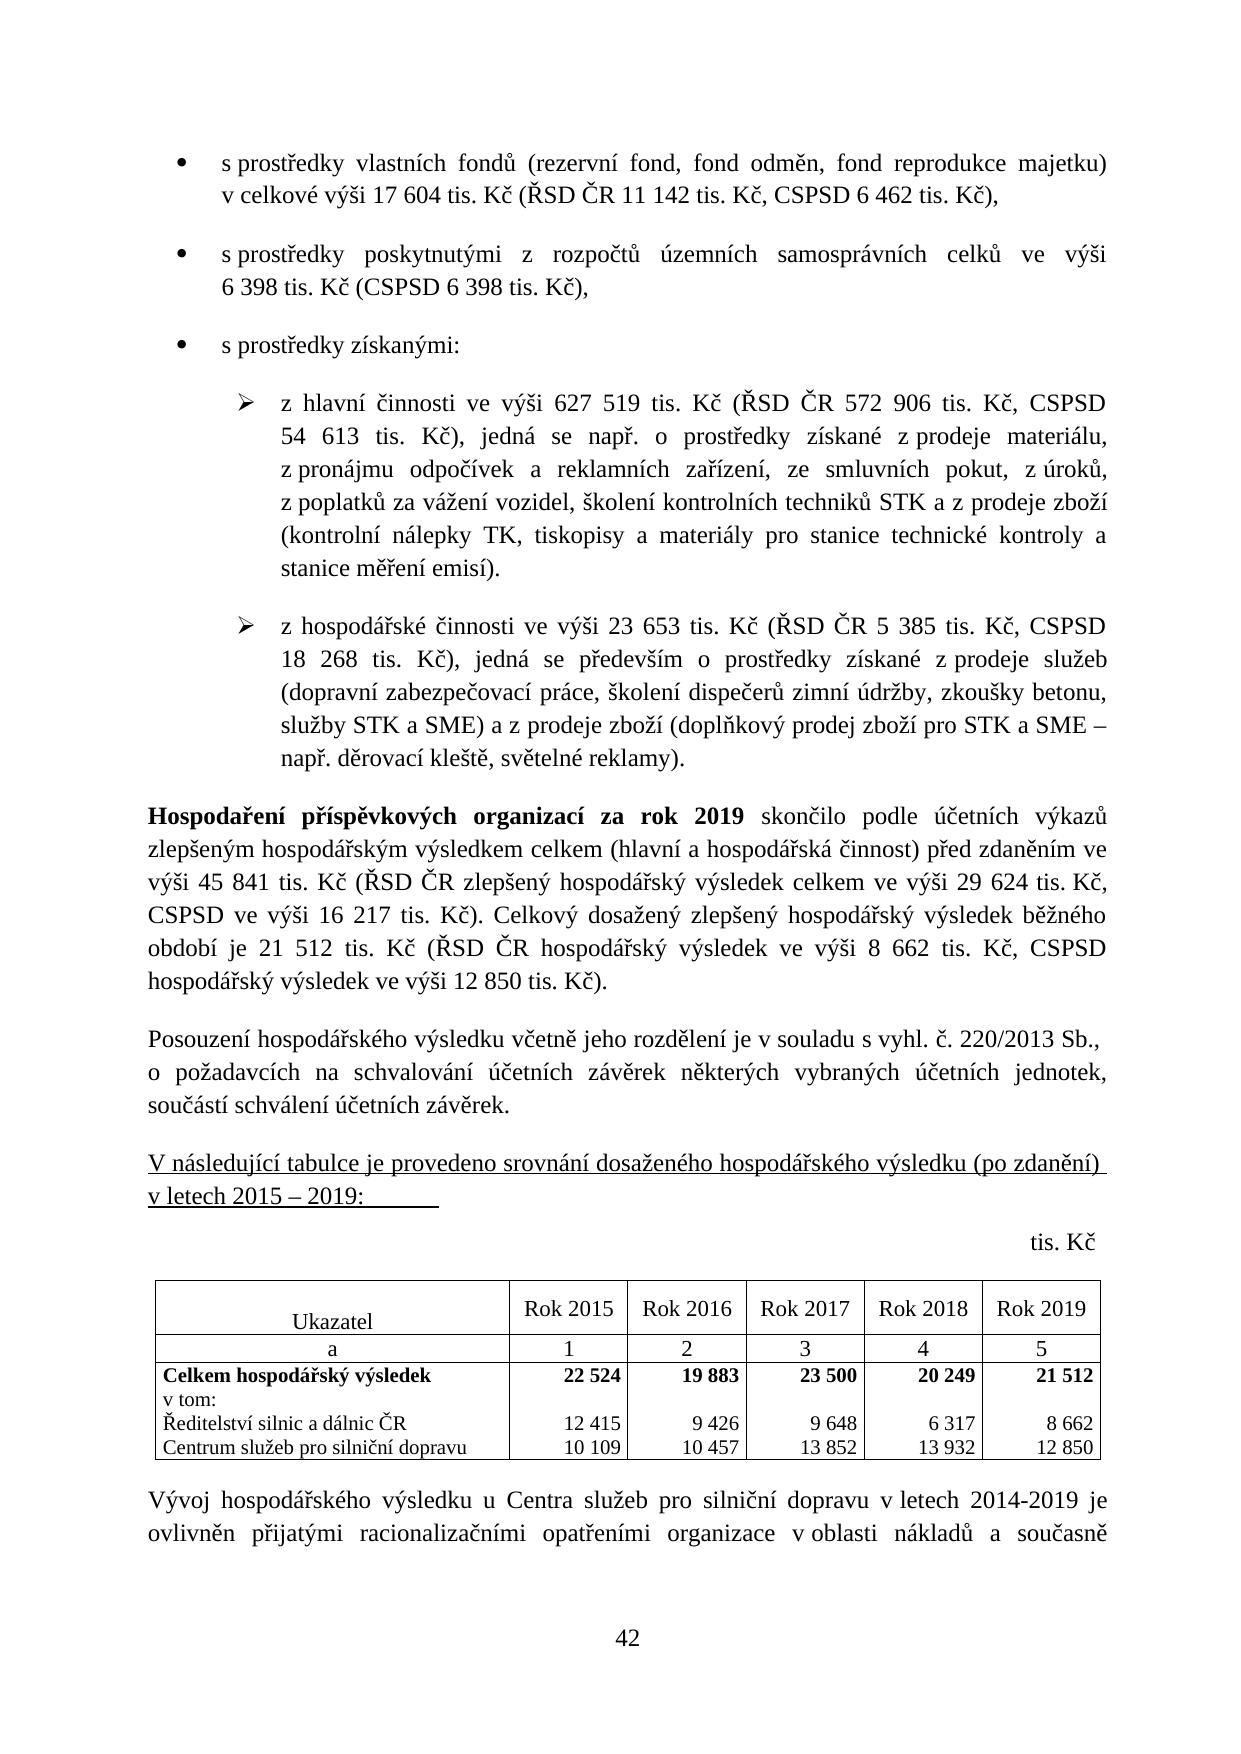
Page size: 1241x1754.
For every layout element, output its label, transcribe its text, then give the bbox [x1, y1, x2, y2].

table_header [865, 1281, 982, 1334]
list s prostředky poskytnutými z rozpočtů územních samosprávních celků ve výši 6 398 tis. Kč (CSPSD 6 398 tis. Kč), [177, 239, 1107, 300]
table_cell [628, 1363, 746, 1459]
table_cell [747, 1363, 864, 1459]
list z hospodářské činnosti ve výši 23 653 tis. Kč (ŘSD ČR 5 385 tis. Kč, CSPSD 18 268 tis. Kč), jedná se především o prostředky získané z prodeje služeb (dopravní zabezpečovací práce, školení dispečerů zimní údržby, zkoušky betonu, služby STK a SME) a z prodeje zboží (doplňkový prodej zboží pro STK a SME – např. děrovací kleště, světelné reklamy). [236, 611, 1107, 772]
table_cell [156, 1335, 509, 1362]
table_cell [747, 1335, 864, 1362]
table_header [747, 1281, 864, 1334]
list s prostředky vlastních fondů (rezervní fond, fond odměn, fond reprodukce majetku) v celkové výši 17 604 tis. Kč (ŘSD ČR 11 142 tis. Kč, CSPSD 6 462 tis. Kč), [177, 148, 1107, 209]
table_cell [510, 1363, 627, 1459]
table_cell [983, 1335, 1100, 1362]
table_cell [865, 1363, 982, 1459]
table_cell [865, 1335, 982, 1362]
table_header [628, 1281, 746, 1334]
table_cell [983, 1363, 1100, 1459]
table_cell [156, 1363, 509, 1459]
list z hlavní činnosti ve výši 627 519 tis. Kč (ŘSD ČR 572 906 tis. Kč, CSPSD 54 613 tis. Kč), jedná se např. o prostředky získané z prodeje materiálu, z pronájmu odpočívek a reklamních zařízení, ze smluvních pokut, z úroků, z poplatků za vážení vozidel, školení kontrolních techniků STK a z prodeje zboží (kontrolní nálepky TK, tiskopisy a materiály pro stanice technické kontroly a stanice měření emisí). [236, 388, 1107, 582]
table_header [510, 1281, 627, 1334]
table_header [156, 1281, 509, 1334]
list s prostředky získanými: [177, 330, 1107, 358]
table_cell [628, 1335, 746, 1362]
text Posouzení hospodářského výsledku včetně jeho rozdělení je v souladu s vyhl. č. 220/2013 Sb., o požadavcích na schvalování účetních závěrek některých vybraných účetních jednotek, součástí schválení účetních závěrek. [148, 1024, 1107, 1119]
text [148, 1485, 1107, 1547]
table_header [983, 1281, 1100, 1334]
text V následující tabulce je provedeno srovnání dosaženého hospodářského výsledku (po zdanění) v letech 2015 – 2019: [148, 1174, 1107, 1210]
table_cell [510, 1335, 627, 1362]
text Hospodaření příspěvkových organizací za rok 2019 skončilo podle účetních výkazů zlepšeným hospodářským výsledkem celkem (hlavní a hospodářská činnost) před zdaněním ve výši 45 841 tis. Kč (ŘSD ČR zlepšený hospodářský výsledek celkem ve výši 29 624 tis. Kč, CSPSD ve výši 16 217 tis. Kč). Celkový dosažený zlepšený hospodářský výsledek běžného období je 21 512 tis. Kč (ŘSD ČR hospodářský výsledek ve výši 8 662 tis. Kč, CSPSD hospodářský výsledek ve výši 12 850 tis. Kč). [148, 801, 1107, 995]
text tis. Kč [148, 1227, 1167, 1255]
text V následující tabulce je provedeno srovnání dosaženého hospodářského výsledku (po zdanění) v letech 2015 – 2019: [148, 1148, 1107, 1173]
